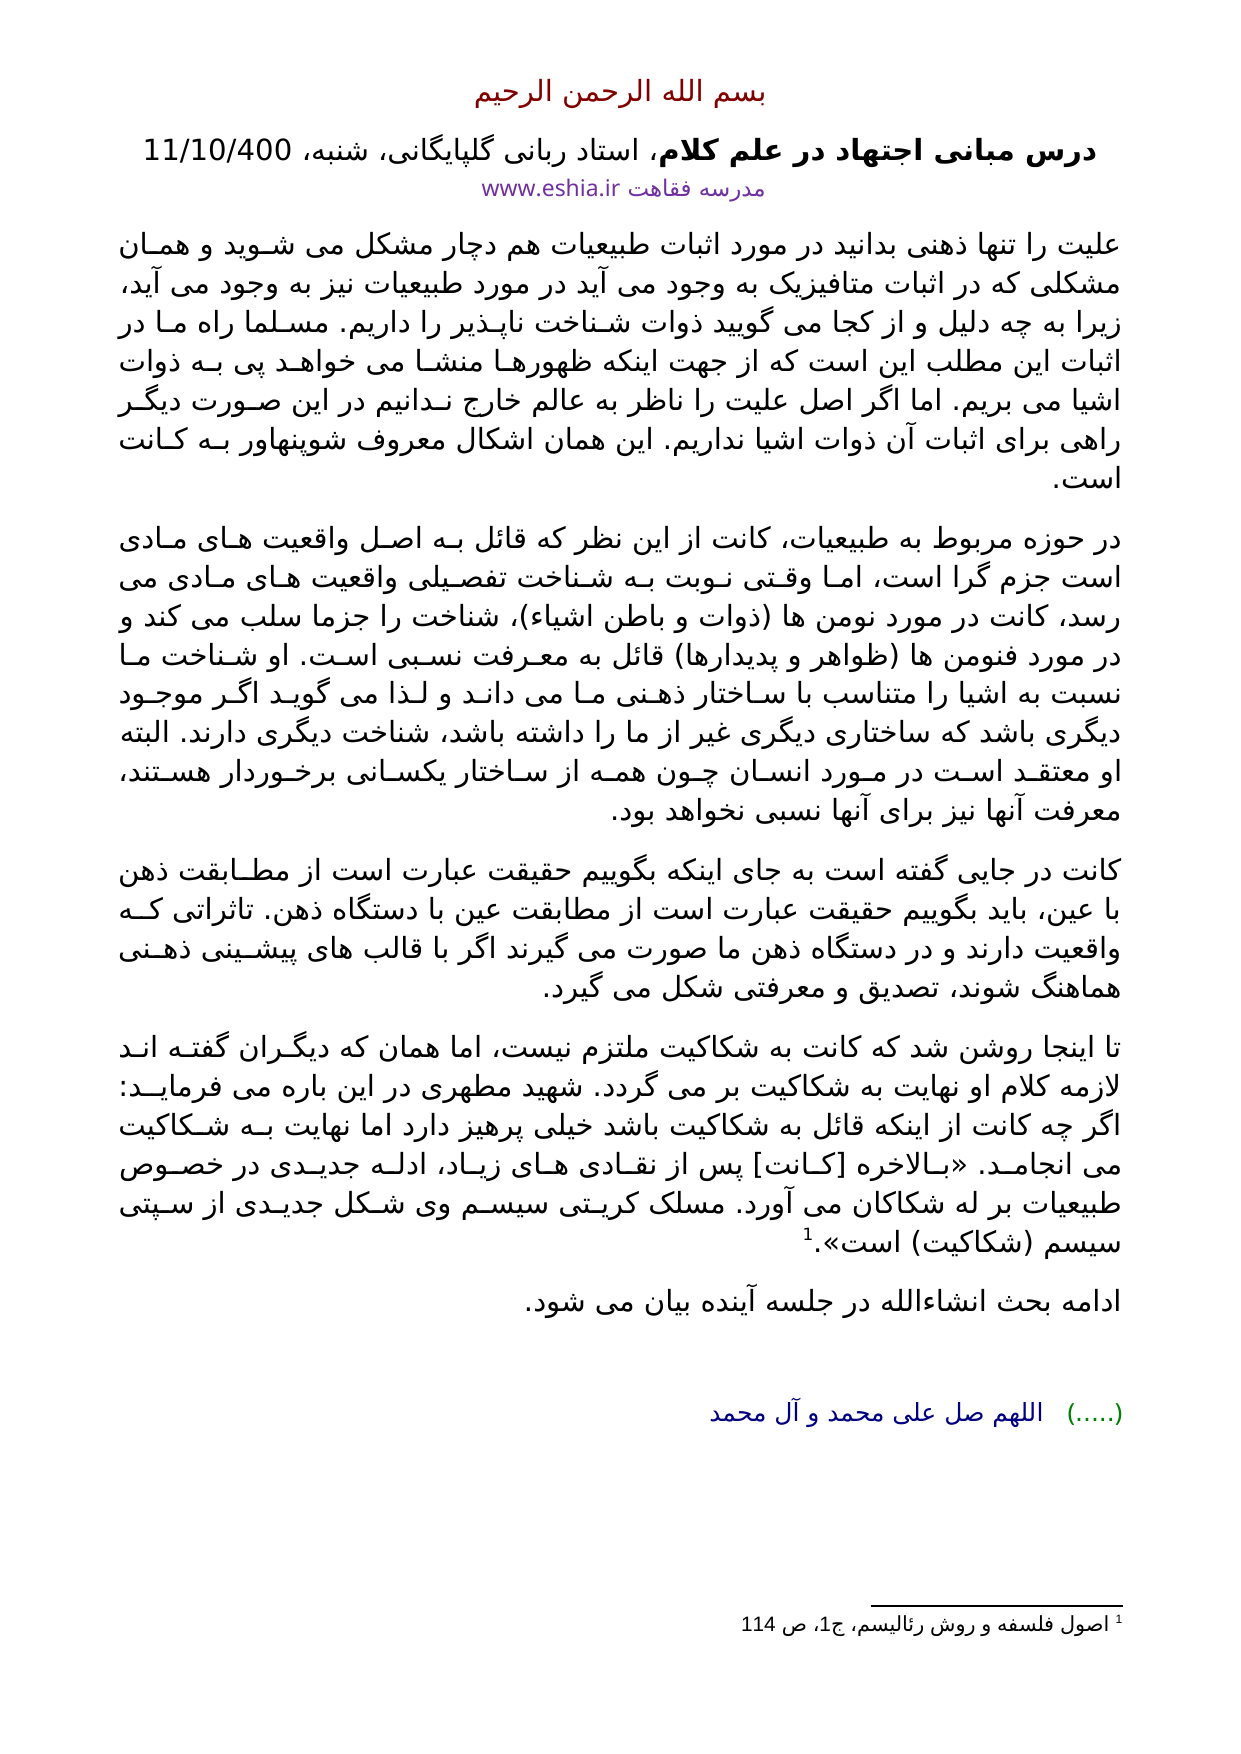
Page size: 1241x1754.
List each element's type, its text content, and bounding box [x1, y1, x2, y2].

text ﴿.....﴾ اللهم صل علی محمد و آل محمد [118, 1398, 1122, 1428]
text ادامه بحث انشاءالله در جلسه آینده بیان می شود. [118, 1285, 1122, 1319]
text تا اینجا روشن شد که کانت به شکاکیت ملتزم نیست، اما همان که دیگران گفته اند لازمه کلام او نهایت به شکاکیت بر می گردد. شهید مطهری در این باره می فرماید: اگر چه کانت از اینکه قائل به شکاکیت باشد خیلی پرهیز دارد اما نهایت به شکاکیت می انجامد. «بالاخره [کانت] پس از نقادی های زیاد، ادله جدیدی در خصوص طبیعیات بر له شکاکان می آورد. مسلک کریتی سیسم وی شکل جدیدی از سپتی سیسم (شکاکیت) است». [118, 1030, 1122, 1259]
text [118, 227, 1122, 495]
text در حوزه مربوط به طبیعیات، کانت از این نظر که قائل به اصل واقعیت های مادی است جزم گرا است، اما وقتی نوبت به شناخت تفصیلی واقعیت های مادی می رسد، کانت در مورد نومن ها (ذوات و باطن اشیاء)، شناخت را جزما سلب می کند و در مورد فنومن ها (ظواهر و پدیدارها) قائل به معرفت نسبی است. او شناخت ما نسبت به اشیا را متناسب با ساختار ذهنی ما می داند و لذا می گوید اگر موجود دیگری باشد که ساختاری دیگری غیر از ما را داشته باشد، شناخت دیگری دارند. البته او معتقد است در مورد انسان چون همه از ساختار یکسانی برخوردار هستند، معرفت آنها نیز برای آنها نسبی نخواهد بود. [118, 521, 1122, 828]
text کانت در جایی گفته است به جای اینکه بگوییم حقیقت عبارت است از مطابقت ذهن با عین، باید بگوییم حقیقت عبارت است از مطابقت عین با دستگاه ذهن. تاثراتی که واقعیت دارند و در دستگاه ذهن ما صورت می گیرند اگر با قالب های پیشینی ذهنی هماهنگ شوند، تصدیق و معرفتی شکل می گیرد. [118, 853, 1122, 1004]
